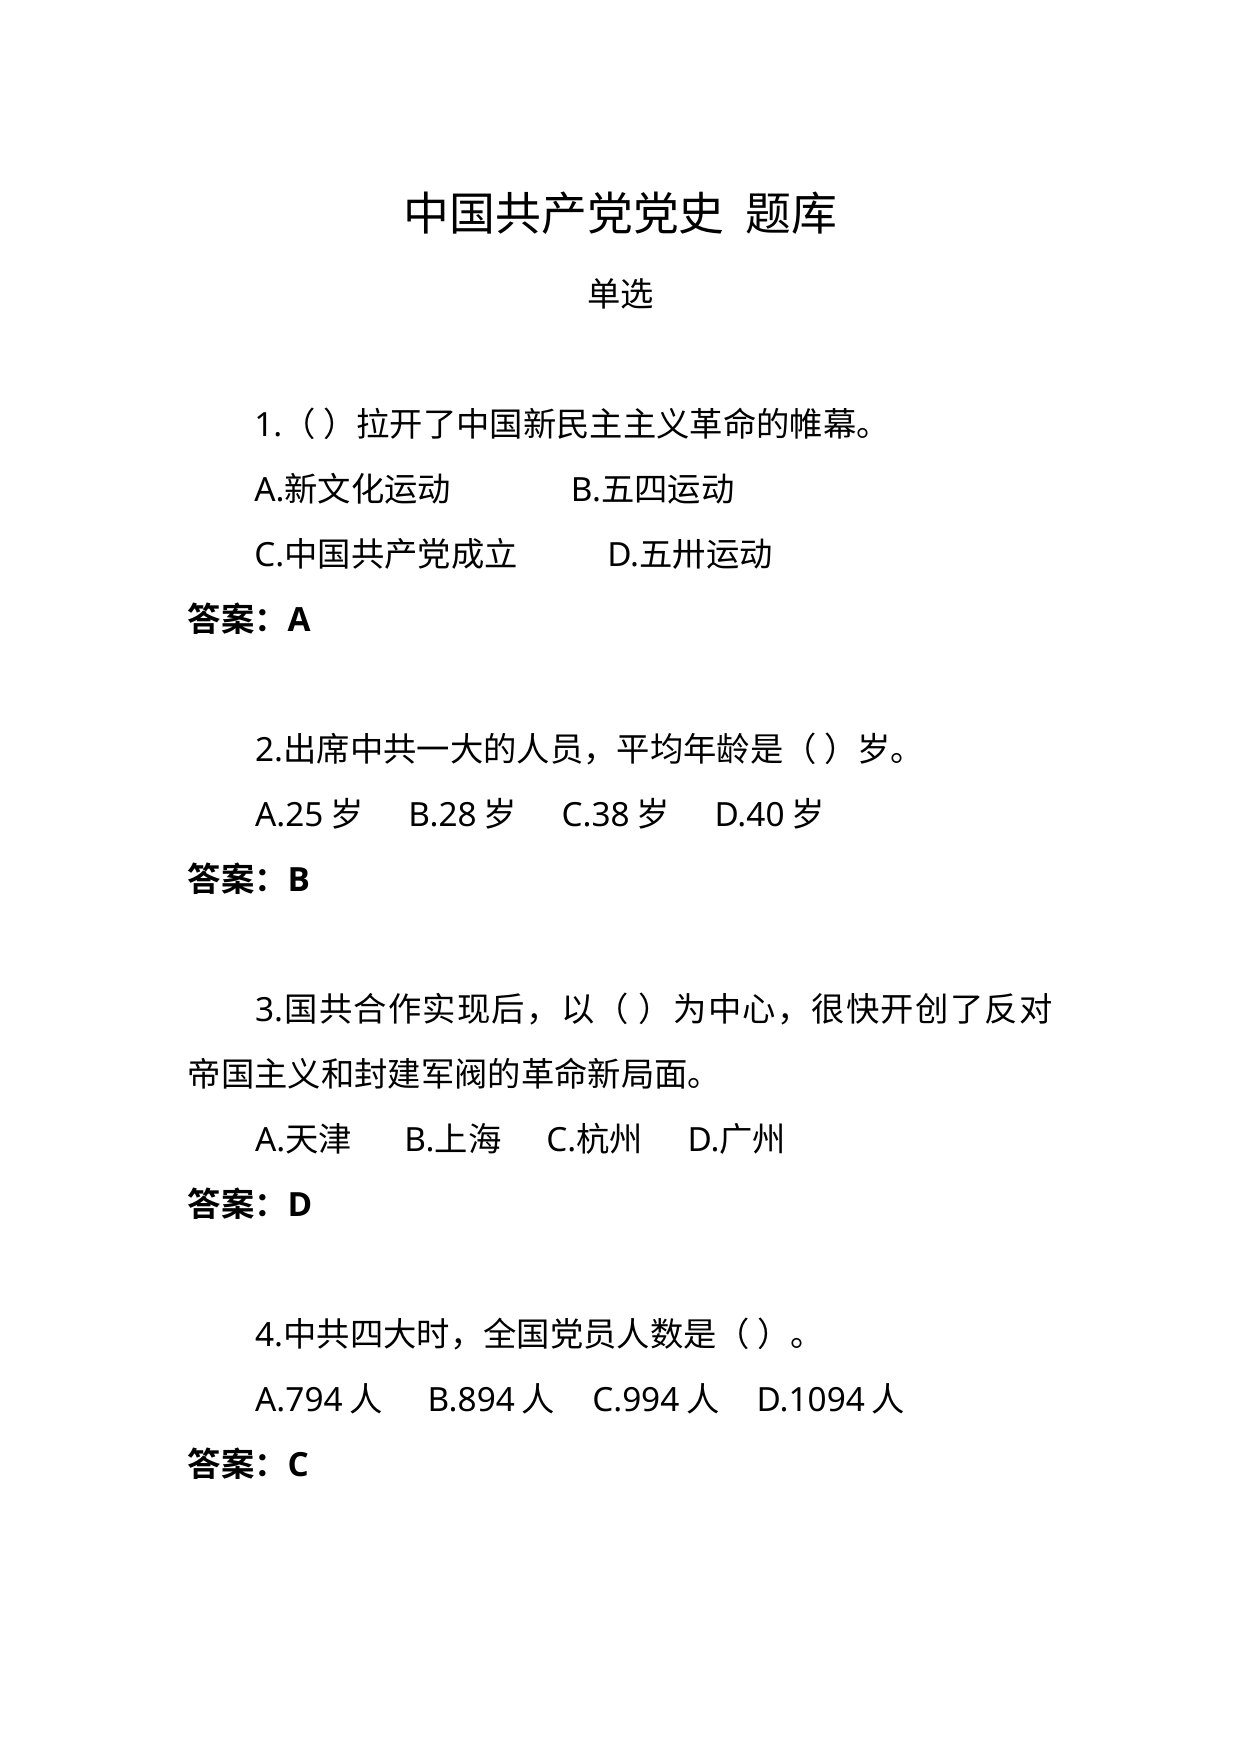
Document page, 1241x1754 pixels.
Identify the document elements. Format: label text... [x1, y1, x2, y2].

text 答案：B [187, 844, 1053, 909]
text C.中国共产党成立 D.五卅运动 [187, 519, 1053, 584]
text 3.国共合作实现后，以（ ）为中心，很快开创了反对帝国主义和封建军阀的革命新局面。 [187, 974, 1053, 1104]
text 中国共产党党史 题库 [187, 162, 1053, 259]
text A.794人 B.894人 C.994人 D.1094人 [187, 1364, 1053, 1429]
text 2.出席中共一大的人员，平均年龄是（ ）岁。 [187, 714, 1053, 779]
text 答案：C [187, 1429, 1053, 1494]
text A.天津 B.上海 C.杭州 D.广州 [187, 1104, 1053, 1169]
text A.25岁 B.28岁 C.38岁 D.40岁 [187, 779, 1053, 844]
text 单选 [187, 259, 1053, 324]
text 1.（ ）拉开了中国新民主主义革命的帷幕。 [187, 389, 1053, 454]
text A.新文化运动 B.五四运动 [187, 454, 1053, 519]
text 答案：A [187, 584, 1053, 649]
text 4.中共四大时，全国党员人数是（ ）。 [187, 1299, 1053, 1364]
text 答案：D [187, 1169, 1053, 1234]
